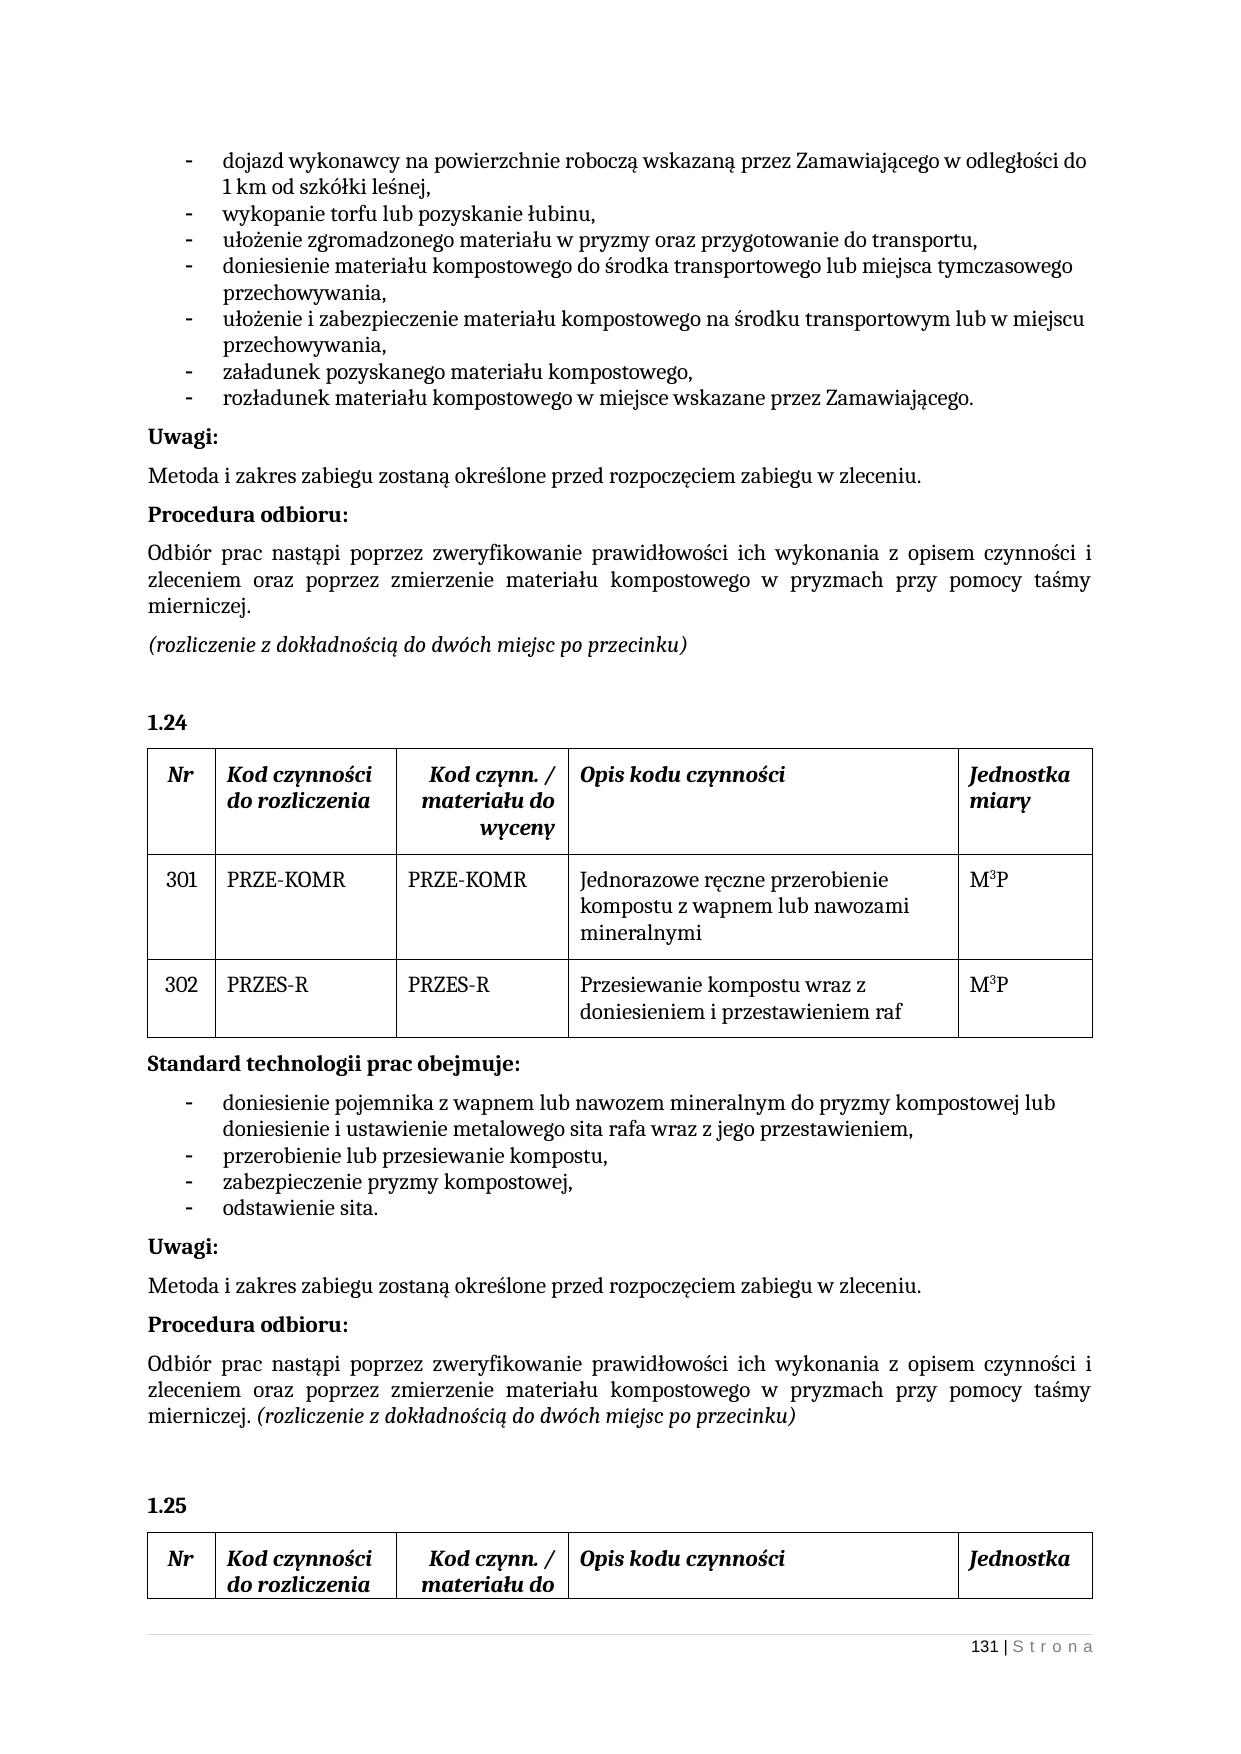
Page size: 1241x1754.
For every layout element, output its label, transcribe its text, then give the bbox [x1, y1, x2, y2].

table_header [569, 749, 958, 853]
text Odbiór prac nastąpi poprzez zweryfikowanie prawidłowości ich wykonania z opisem czynności i zleceniem oraz poprzez zmierzenie materiału kompostowego w pryzmach przy pomocy taśmy mierniczej. (rozliczenie z dokładnością do dwóch miejsc po przecinku) [148, 1351, 1093, 1429]
text Metoda i zakres zabiegu zostaną określone przed rozpoczęciem zabiegu w zleceniu. [148, 462, 1093, 489]
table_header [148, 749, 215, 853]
text Procedura odbioru: [148, 1312, 1093, 1338]
list ułożenie i zabezpieczenie materiału kompostowego na środku transportowym lub w miejscu przechowywania, [185, 306, 1093, 358]
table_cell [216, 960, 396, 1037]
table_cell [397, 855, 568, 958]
text (rozliczenie z dokładnością do dwóch miejsc po przecinku) [148, 632, 1093, 658]
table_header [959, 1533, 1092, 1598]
list doniesienie materiału kompostowego do środka transportowego lub miejsca tymczasowego przechowywania, [185, 253, 1093, 306]
list załadunek pozyskanego materiału kompostowego, [185, 358, 1093, 385]
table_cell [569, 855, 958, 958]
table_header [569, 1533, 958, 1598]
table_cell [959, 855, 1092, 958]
text 1.25 [148, 1493, 1093, 1519]
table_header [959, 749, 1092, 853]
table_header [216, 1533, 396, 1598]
text Uwagi: [148, 1234, 1093, 1260]
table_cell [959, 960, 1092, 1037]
list zabezpieczenie pryzmy kompostowej, [185, 1169, 1093, 1195]
list doniesienie pojemnika z wapnem lub nawozem mineralnym do pryzmy kompostowej lub doniesienie i ustawienie metalowego sita rafa wraz z jego przestawieniem, [185, 1090, 1093, 1142]
text Odbiór prac nastąpi poprzez zweryfikowanie prawidłowości ich wykonania z opisem czynności i zleceniem oraz poprzez zmierzenie materiału kompostowego w pryzmach przy pomocy taśmy mierniczej. [148, 540, 1093, 619]
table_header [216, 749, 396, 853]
text Standard technologii prac obejmuje: [148, 1051, 1093, 1077]
list dojazd wykonawcy na powierzchnie roboczą wskazaną przez Zamawiającego w odległości do 1 km od szkółki leśnej, [185, 148, 1093, 200]
text 1.24 [148, 709, 1093, 736]
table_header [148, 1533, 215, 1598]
list rozładunek materiału kompostowego w miejsce wskazane przez Zamawiającego. [185, 385, 1093, 411]
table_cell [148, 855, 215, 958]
list przerobienie lub przesiewanie kompostu, [185, 1142, 1093, 1169]
text Procedura odbioru: [148, 501, 1093, 528]
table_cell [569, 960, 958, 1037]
text Uwagi: [148, 424, 1093, 450]
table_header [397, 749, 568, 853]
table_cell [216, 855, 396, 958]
list wykopanie torfu lub pozyskanie łubinu, [185, 200, 1093, 227]
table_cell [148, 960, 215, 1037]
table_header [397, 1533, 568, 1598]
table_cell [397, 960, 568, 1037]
list ułożenie zgromadzonego materiału w pryzmy oraz przygotowanie do transportu, [185, 227, 1093, 253]
text Metoda i zakres zabiegu zostaną określone przed rozpoczęciem zabiegu w zleceniu. [148, 1273, 1093, 1299]
list odstawienie sita. [185, 1195, 1093, 1221]
